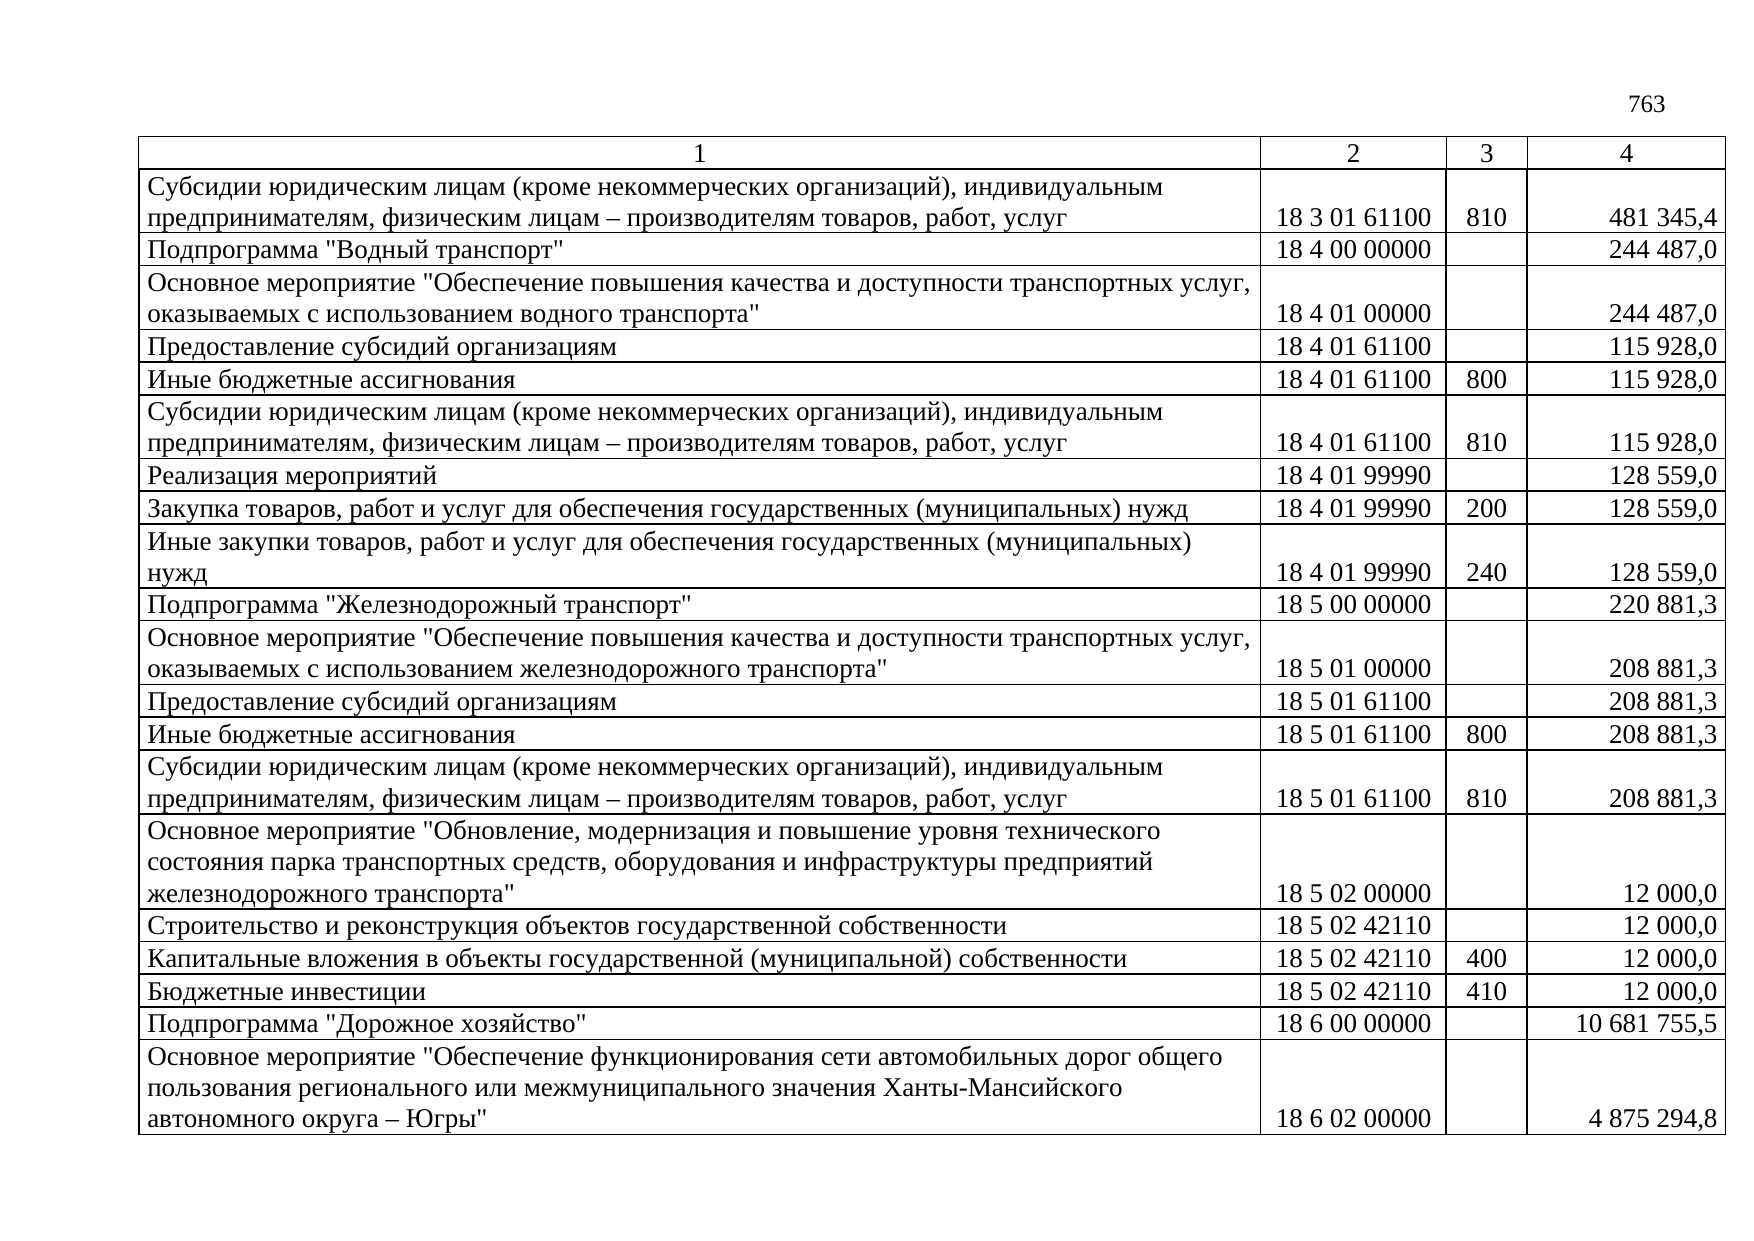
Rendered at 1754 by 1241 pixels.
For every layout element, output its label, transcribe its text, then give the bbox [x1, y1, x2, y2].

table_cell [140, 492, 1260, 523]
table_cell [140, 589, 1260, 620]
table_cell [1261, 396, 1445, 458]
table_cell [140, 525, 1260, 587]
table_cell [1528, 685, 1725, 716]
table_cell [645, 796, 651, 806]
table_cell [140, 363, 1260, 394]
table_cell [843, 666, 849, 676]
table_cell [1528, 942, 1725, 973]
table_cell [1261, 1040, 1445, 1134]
table_header 4 [1528, 137, 1725, 168]
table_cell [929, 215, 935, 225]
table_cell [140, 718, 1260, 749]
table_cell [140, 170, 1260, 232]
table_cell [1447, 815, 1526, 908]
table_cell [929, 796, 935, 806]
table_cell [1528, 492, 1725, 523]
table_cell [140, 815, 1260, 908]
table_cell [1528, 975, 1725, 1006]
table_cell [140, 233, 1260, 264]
table_header 1 [139, 137, 1260, 168]
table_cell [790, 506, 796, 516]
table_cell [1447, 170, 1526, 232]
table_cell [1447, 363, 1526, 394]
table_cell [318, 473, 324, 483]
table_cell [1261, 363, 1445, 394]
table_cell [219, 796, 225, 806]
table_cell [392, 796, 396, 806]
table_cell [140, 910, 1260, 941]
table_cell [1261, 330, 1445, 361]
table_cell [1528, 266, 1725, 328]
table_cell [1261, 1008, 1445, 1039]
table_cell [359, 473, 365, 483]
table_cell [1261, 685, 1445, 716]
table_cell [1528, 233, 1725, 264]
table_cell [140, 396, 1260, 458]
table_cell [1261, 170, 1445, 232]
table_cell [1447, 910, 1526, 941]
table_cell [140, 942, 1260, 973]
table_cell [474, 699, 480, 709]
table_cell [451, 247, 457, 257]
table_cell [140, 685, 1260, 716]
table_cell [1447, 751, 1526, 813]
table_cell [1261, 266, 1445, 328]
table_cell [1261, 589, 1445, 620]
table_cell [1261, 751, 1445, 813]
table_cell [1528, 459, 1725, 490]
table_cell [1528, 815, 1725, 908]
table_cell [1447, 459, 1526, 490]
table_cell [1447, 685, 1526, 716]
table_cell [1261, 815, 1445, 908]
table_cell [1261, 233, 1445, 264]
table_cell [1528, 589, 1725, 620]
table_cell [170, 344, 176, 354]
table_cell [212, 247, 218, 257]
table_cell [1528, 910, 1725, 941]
table_header 3 [1447, 137, 1527, 168]
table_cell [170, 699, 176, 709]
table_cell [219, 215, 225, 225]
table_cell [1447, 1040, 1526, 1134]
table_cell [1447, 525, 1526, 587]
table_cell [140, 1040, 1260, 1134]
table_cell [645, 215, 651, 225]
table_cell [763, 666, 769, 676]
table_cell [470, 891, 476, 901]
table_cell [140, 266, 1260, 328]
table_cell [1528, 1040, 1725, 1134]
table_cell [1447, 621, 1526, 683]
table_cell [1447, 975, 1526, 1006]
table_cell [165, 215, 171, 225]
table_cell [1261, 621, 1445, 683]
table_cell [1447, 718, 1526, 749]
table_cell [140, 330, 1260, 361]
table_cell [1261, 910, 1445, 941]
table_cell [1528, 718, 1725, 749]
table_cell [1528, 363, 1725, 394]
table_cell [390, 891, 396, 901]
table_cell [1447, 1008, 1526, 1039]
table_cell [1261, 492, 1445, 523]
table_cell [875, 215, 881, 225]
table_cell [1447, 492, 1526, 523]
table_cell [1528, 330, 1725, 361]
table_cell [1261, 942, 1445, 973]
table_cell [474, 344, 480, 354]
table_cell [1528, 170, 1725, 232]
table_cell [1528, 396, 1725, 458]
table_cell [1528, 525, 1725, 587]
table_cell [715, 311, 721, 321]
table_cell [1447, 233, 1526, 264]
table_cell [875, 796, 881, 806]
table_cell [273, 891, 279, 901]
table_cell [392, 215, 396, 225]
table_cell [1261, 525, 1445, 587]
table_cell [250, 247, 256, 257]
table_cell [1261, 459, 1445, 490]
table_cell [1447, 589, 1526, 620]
table_header 2 [1261, 137, 1446, 168]
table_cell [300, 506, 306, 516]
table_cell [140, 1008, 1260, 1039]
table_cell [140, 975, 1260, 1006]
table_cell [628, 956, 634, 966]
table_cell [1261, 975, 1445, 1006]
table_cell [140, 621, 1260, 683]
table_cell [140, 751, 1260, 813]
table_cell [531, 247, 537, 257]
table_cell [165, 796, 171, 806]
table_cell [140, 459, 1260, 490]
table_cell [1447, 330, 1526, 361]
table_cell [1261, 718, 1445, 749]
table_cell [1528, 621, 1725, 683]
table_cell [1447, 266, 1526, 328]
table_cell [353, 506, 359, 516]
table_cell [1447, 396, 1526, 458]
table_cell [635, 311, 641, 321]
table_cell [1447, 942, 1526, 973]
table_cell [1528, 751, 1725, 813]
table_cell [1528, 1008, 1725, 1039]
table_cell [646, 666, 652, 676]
